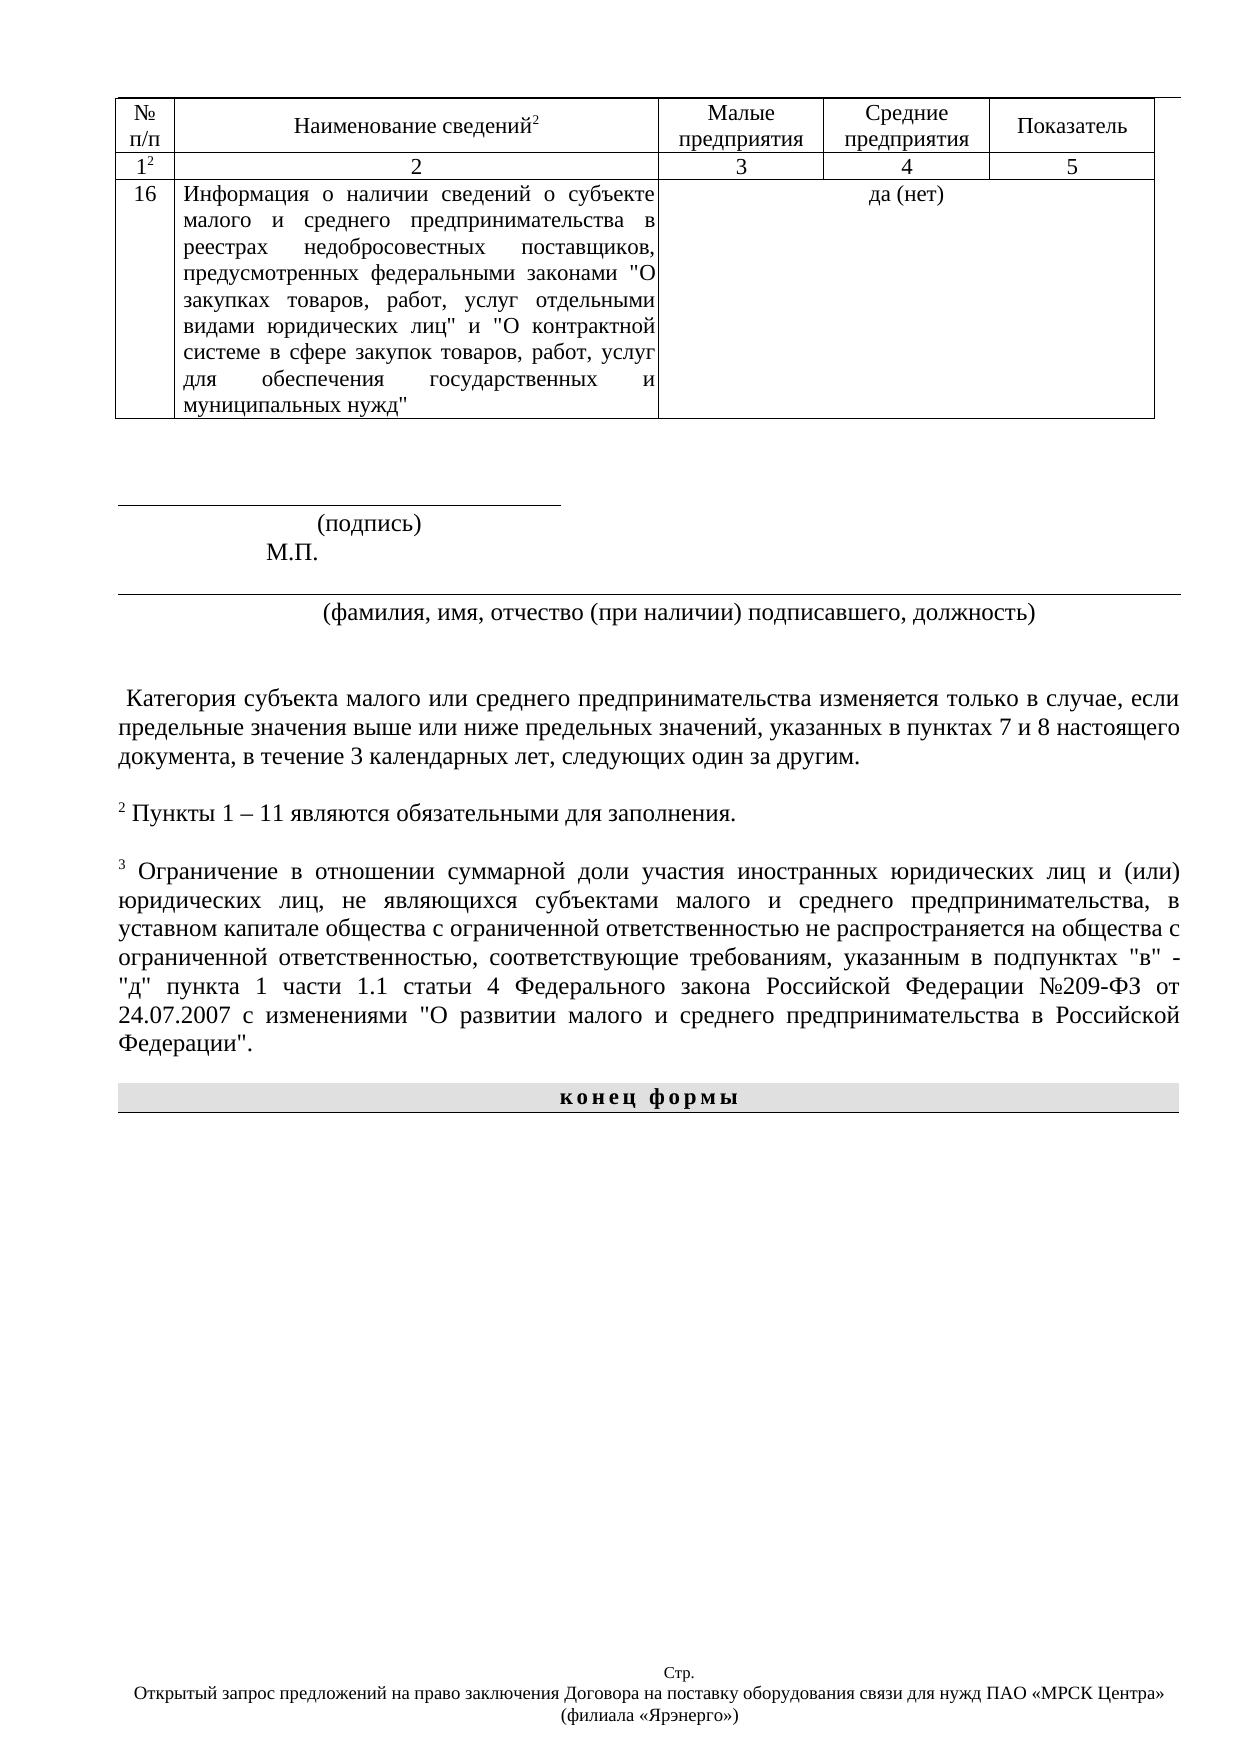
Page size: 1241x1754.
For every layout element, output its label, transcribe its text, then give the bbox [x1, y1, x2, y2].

text М.П. [207, 537, 1181, 565]
text (подпись) [118, 506, 561, 537]
table_cell 5 [990, 153, 1154, 179]
text (фамилия, имя, отчество (при наличии) подписавшего, должность) [118, 595, 1181, 626]
table_cell 12 [116, 153, 174, 179]
table_cell 16 [116, 180, 174, 417]
table_cell 4 [824, 153, 989, 179]
table_cell Информация о наличии сведений о субъекте малого и среднего предпринимательства в реестрах недобросовестных поставщиков, предусмотренных федеральными законами "О закупках товаров, работ, услуг отдельными видами юридических лиц" и "О контрактной системе в сфере закупок товаров, работ, услуг для обеспечения государственных и муниципальных нужд" [175, 180, 658, 417]
table_header Наименование сведений2 [175, 99, 658, 152]
table_header Средние предприятия [824, 99, 989, 152]
text конец формы [118, 1083, 1179, 1112]
text 2 Пункты 1 – 11 являются обязательными для заполнения. [118, 798, 1181, 827]
table_cell да (нет) [659, 180, 1154, 417]
text 3 Ограничение в отношении суммарной доли участия иностранных юридических лиц и (или) юридических лиц, не являющихся субъектами малого и среднего предпринимательства, в уставном капитале общества с ограниченной ответственностью не распространяется на общества с ограниченной ответственностью, соответствующие требованиям, указанным в подпунктах "в" - "д" пункта 1 части 1.1 статьи 4 Федерального закона Российской Федерации №209-ФЗ от 24.07.2007 с изменениями "О развитии малого и среднего предпринимательства в Российской Федерации". [118, 856, 1181, 1057]
table_cell 2 [175, 153, 658, 179]
table_header Малые предприятия [659, 99, 823, 152]
text Категория субъекта малого или среднего предпринимательства изменяется только в случае, если предельные значения выше или ниже предельных значений, указанных в пунктах 7 и 8 настоящего документа, в течение 3 календарных лет, следующих один за другим. [118, 683, 1181, 770]
table_cell 3 [659, 153, 823, 179]
table_header Показатель [990, 99, 1154, 152]
table_header № п/п [116, 99, 174, 152]
